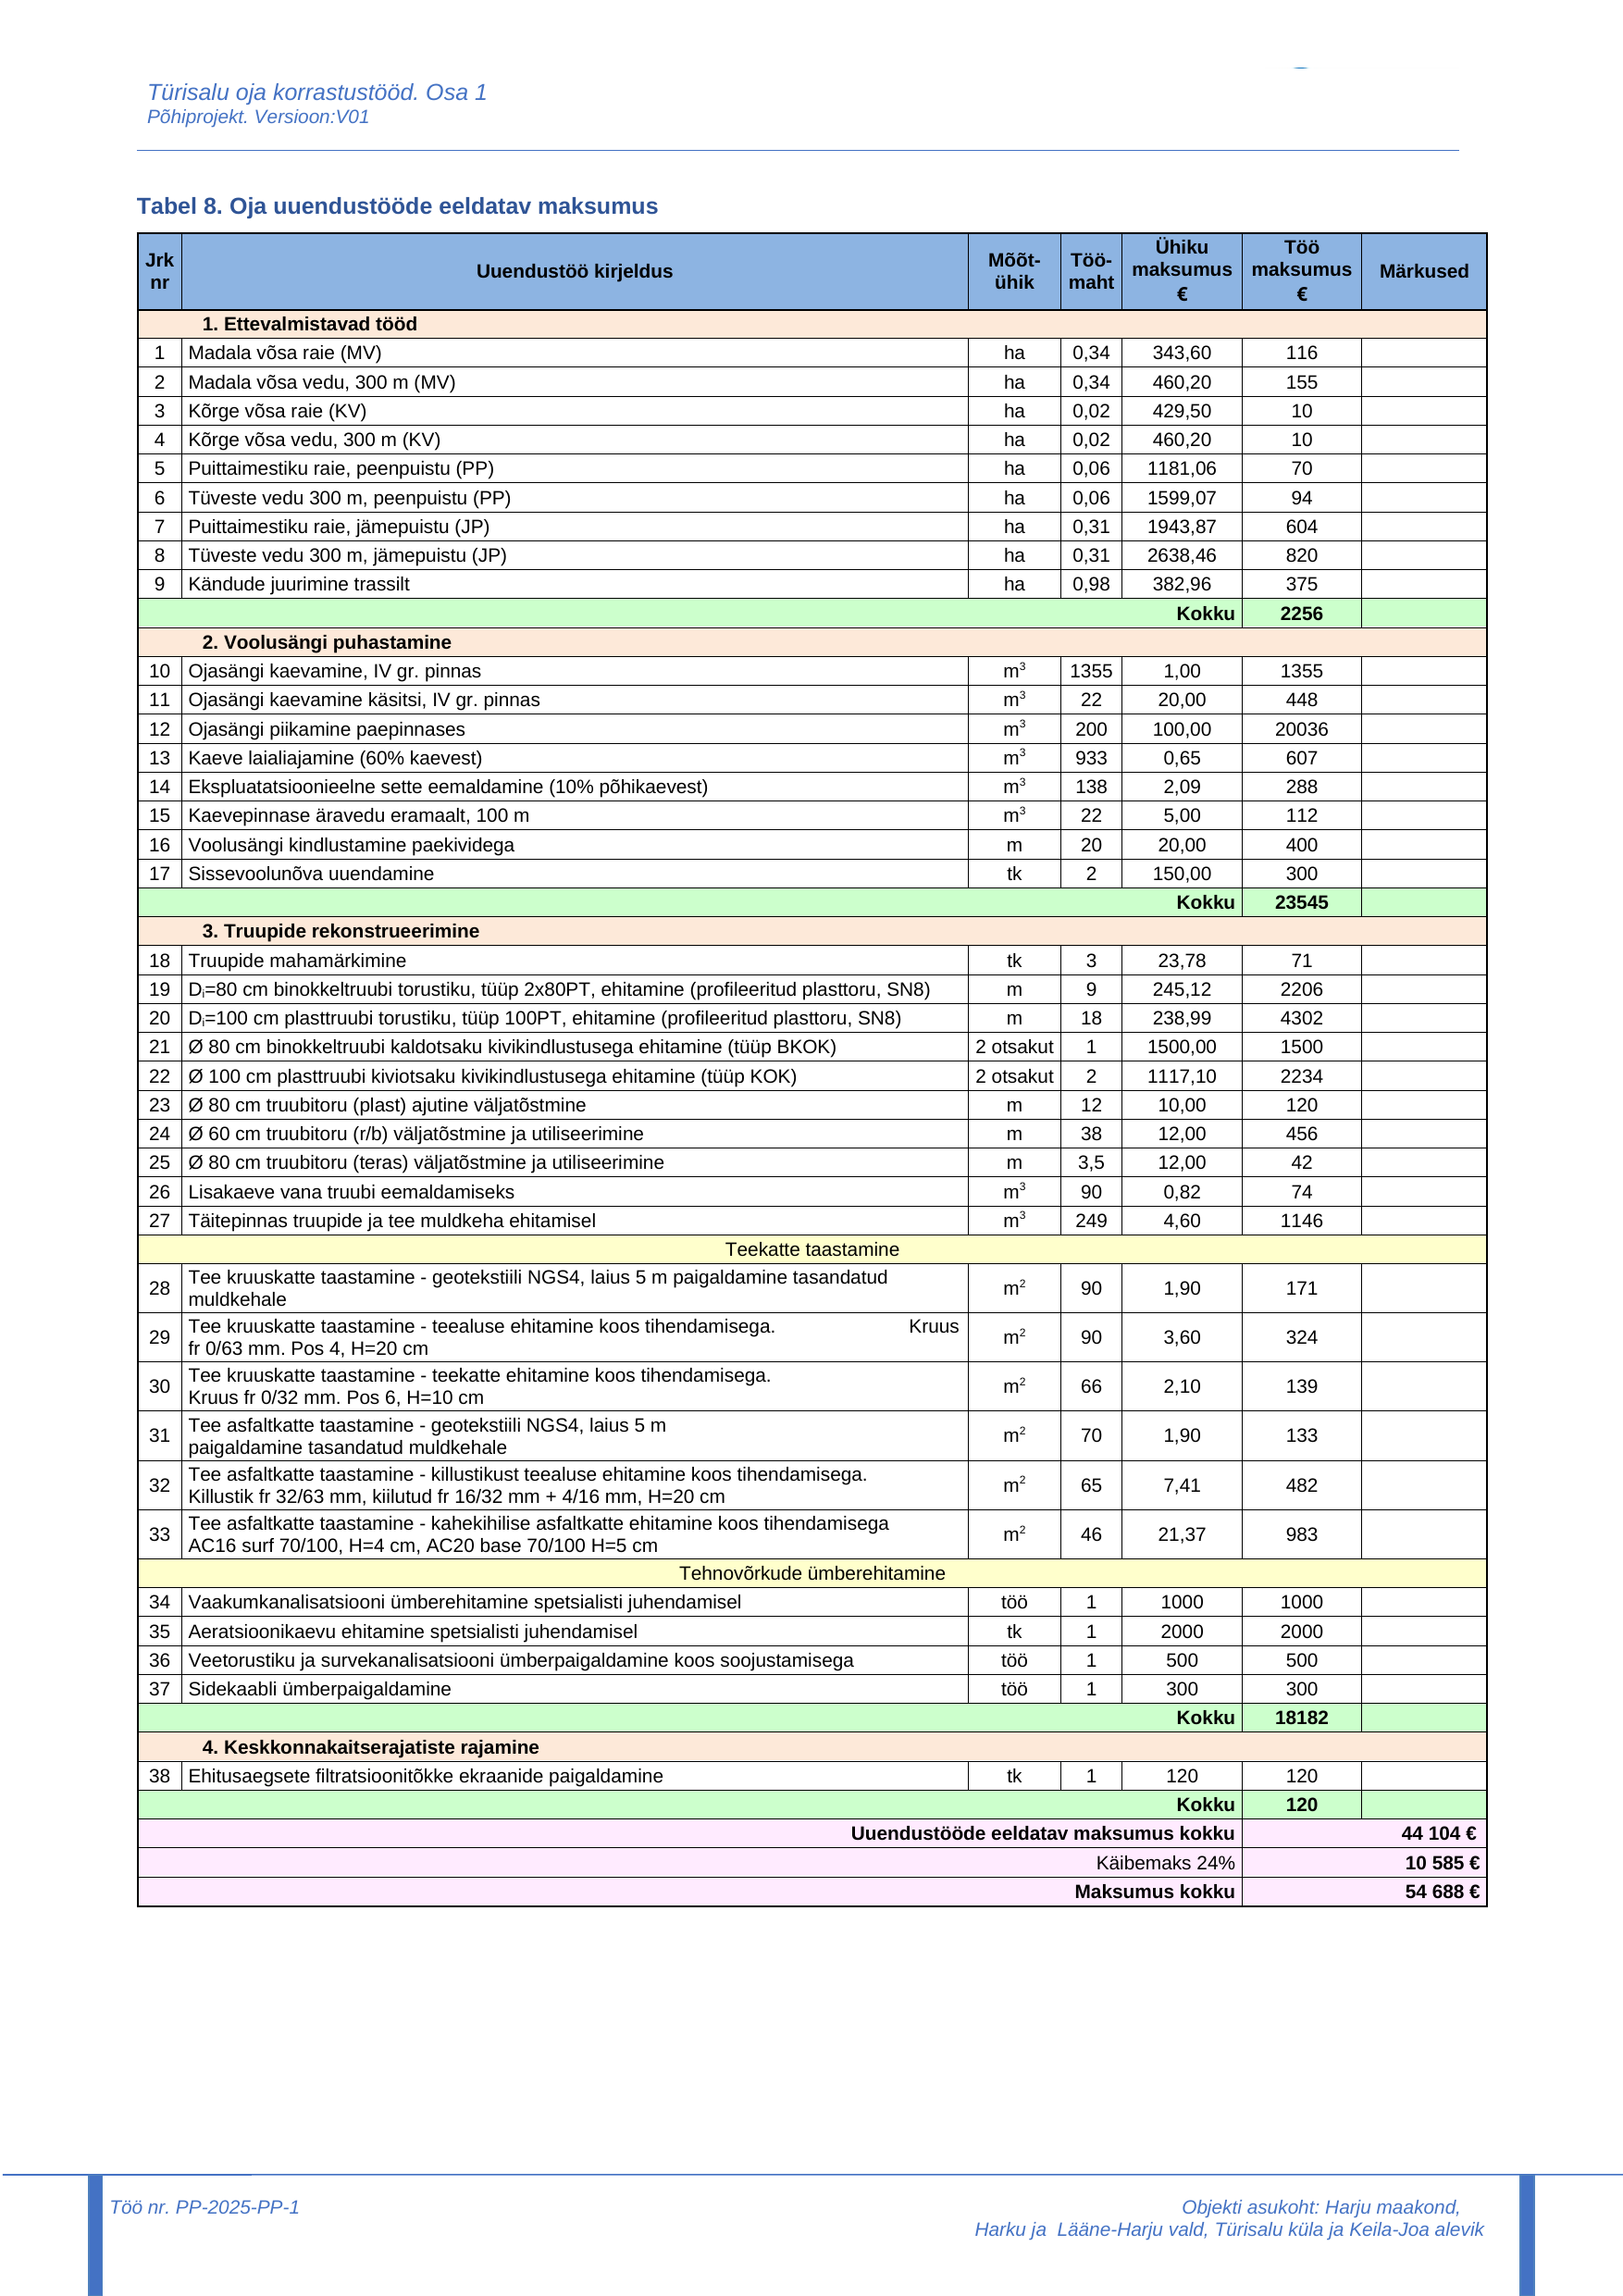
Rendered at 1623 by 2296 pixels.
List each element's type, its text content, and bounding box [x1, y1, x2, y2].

table_cell Maksumus kokku [139, 1878, 1242, 1905]
table_cell 171 [1243, 1264, 1361, 1312]
table_cell 1 [139, 339, 181, 366]
table_cell 4,60 [1122, 1207, 1242, 1235]
table_cell Tee kruuskatte taastamine - teekatte ehitamine koos tihendamisega. Kruus fr 0/32 mm. Pos 6, H=10 cm [182, 1362, 968, 1410]
table_cell 288 [1243, 773, 1361, 800]
table_cell 0,06 [1061, 483, 1121, 511]
table_cell 10 [1243, 426, 1361, 453]
table_cell [1362, 830, 1486, 858]
table_cell 30 [139, 1362, 181, 1410]
table_cell 245,12 [1122, 975, 1242, 1003]
table_cell ha [969, 454, 1060, 482]
table_cell 607 [1243, 744, 1361, 772]
table_cell [181, 1704, 969, 1731]
table_cell [1362, 397, 1486, 425]
table_cell ha [969, 397, 1060, 425]
table_cell 400 [1243, 830, 1361, 858]
table_cell 983 [1243, 1510, 1361, 1558]
table_cell m3 [969, 657, 1060, 685]
table_cell 12,00 [1122, 1120, 1242, 1148]
table_cell 300 [1243, 860, 1361, 887]
table_cell 94 [1243, 483, 1361, 511]
table_cell Kokku [1122, 888, 1242, 916]
table_cell 460,20 [1122, 367, 1242, 395]
table_cell tk [969, 1617, 1060, 1644]
table_cell 5,00 [1122, 801, 1242, 829]
table_cell Tüveste vedu 300 m, jämepuistu (JP) [182, 541, 968, 569]
table_cell Kaeve laialiajamine (60% kaevest) [182, 744, 968, 772]
table_cell ha [969, 367, 1060, 395]
table_cell 33 [139, 1510, 181, 1558]
table_cell 5 [139, 454, 181, 482]
table_cell 4302 [1243, 1004, 1361, 1032]
table_cell 26 [139, 1177, 181, 1205]
table_cell [969, 1791, 1060, 1818]
table_cell [1362, 657, 1486, 685]
table_cell m3 [969, 714, 1060, 742]
table_cell 482 [1243, 1461, 1361, 1509]
table_cell 1 [1061, 1646, 1121, 1674]
table_cell 18182 [1243, 1704, 1361, 1731]
table_cell 12,00 [1122, 1148, 1242, 1176]
table_cell [139, 599, 181, 627]
table_cell 3,60 [1122, 1313, 1242, 1361]
table_cell Puittaimestiku raie, jämepuistu (JP) [182, 513, 968, 540]
table_cell 120 [1243, 1091, 1361, 1119]
table_cell 2 [139, 367, 181, 395]
table_cell 448 [1243, 686, 1361, 714]
table_cell 23 [139, 1091, 181, 1119]
table_cell 300 [1122, 1675, 1242, 1703]
table_cell 28 [139, 1264, 181, 1312]
table_cell 2256 [1243, 599, 1361, 627]
table_cell [1362, 1704, 1486, 1731]
table_cell 1 [1061, 1033, 1121, 1061]
table_cell tk [969, 946, 1060, 974]
table_cell 1943,87 [1122, 513, 1242, 540]
table_cell 21 [139, 1033, 181, 1061]
table_cell [1362, 367, 1486, 395]
table_cell [969, 1704, 1060, 1731]
table_cell Veetorustiku ja survekanalisatsiooni ümberpaigaldamine koos soojustamisega [182, 1646, 968, 1674]
table_cell 120 [1243, 1791, 1361, 1818]
table_cell 500 [1243, 1646, 1361, 1674]
table_header Mõõt-ühik [969, 234, 1060, 309]
table_cell m2 [969, 1362, 1060, 1410]
table_cell Kokku [1122, 1704, 1242, 1731]
table_cell Kokku [1122, 1791, 1242, 1818]
table_cell 0,06 [1061, 454, 1121, 482]
table_cell Di=100 cm plasttruubi torustiku, tüüp 100PT, ehitamine (profileeritud plasttoru, SN8) [182, 1004, 968, 1032]
table_cell m2 [969, 1411, 1060, 1459]
table_cell 2 [1061, 860, 1121, 887]
table_header Märkused [1362, 234, 1486, 309]
table_cell 13 [139, 744, 181, 772]
table_cell [1362, 483, 1486, 511]
table_cell [1362, 541, 1486, 569]
table_cell [181, 599, 969, 627]
table_cell 2 [1061, 1061, 1121, 1089]
table_cell 16 [139, 830, 181, 858]
table_cell Ø 60 cm truubitoru (r/b) väljatõstmine ja utiliseerimine [182, 1120, 968, 1148]
table_cell 1,00 [1122, 657, 1242, 685]
table_cell Ø 80 cm truubitoru (teras) väljatõstmine ja utiliseerimine [182, 1148, 968, 1176]
table_cell Teekatte taastamine [139, 1235, 1486, 1263]
table_cell 155 [1243, 367, 1361, 395]
table_cell m3 [969, 1207, 1060, 1235]
table_cell [139, 888, 181, 916]
table_cell 8 [139, 541, 181, 569]
table_cell [1362, 946, 1486, 974]
table_cell 1355 [1243, 657, 1361, 685]
table_cell 0,31 [1061, 541, 1121, 569]
table_cell ha [969, 483, 1060, 511]
table_cell Tee asfaltkatte taastamine - kahekihilise asfaltkatte ehitamine koos tihendamisega AC16 surf 70/100, H=4 cm, AC20 base 70/100 H=5 cm [182, 1510, 968, 1558]
table_cell 820 [1243, 541, 1361, 569]
table_cell 3 [139, 397, 181, 425]
table_cell 12 [139, 714, 181, 742]
table_cell Ø 100 cm plasttruubi kiviotsaku kivikindlustusega ehitamine (tüüp KOK) [182, 1061, 968, 1089]
table_cell 2,10 [1122, 1362, 1242, 1410]
table_cell [1362, 1617, 1486, 1644]
table_cell 24 [139, 1120, 181, 1148]
table_cell 1599,07 [1122, 483, 1242, 511]
table_cell 1500,00 [1122, 1033, 1242, 1061]
table_cell [1362, 1207, 1486, 1235]
table_cell Kändude juurimine trassilt [182, 570, 968, 598]
table_cell Tee asfaltkatte taastamine - killustikust teealuse ehitamine koos tihendamisega. Killustik fr 32/63 mm, kiilutud fr 16/32 mm + 4/16 mm, H=20 cm [182, 1461, 968, 1509]
table_cell 1146 [1243, 1207, 1361, 1235]
table_cell 22 [139, 1061, 181, 1089]
table_cell 20036 [1243, 714, 1361, 742]
table_cell 4. Keskkonnakaitserajatiste rajamine [139, 1732, 1486, 1760]
table_cell Puittaimestiku raie, peenpuistu (PP) [182, 454, 968, 482]
table_cell 54 688 € [1243, 1878, 1486, 1905]
table_cell 6 [139, 483, 181, 511]
table_cell 0,34 [1061, 367, 1121, 395]
table_cell [969, 888, 1060, 916]
table_cell 2000 [1243, 1617, 1361, 1644]
table_cell 18 [1061, 1004, 1121, 1032]
table_cell 343,60 [1122, 339, 1242, 366]
table_cell Tee kruuskatte taastamine - geotekstiili NGS4, laius 5 m paigaldamine tasandatud muldkehale [182, 1264, 968, 1312]
table_cell 31 [139, 1411, 181, 1459]
table_cell [1362, 1091, 1486, 1119]
table_cell m3 [969, 686, 1060, 714]
table_cell ha [969, 541, 1060, 569]
table_cell tk [969, 1762, 1060, 1790]
table_cell 1 [1061, 1617, 1121, 1644]
table_cell 1500 [1243, 1033, 1361, 1061]
table_cell Tee kruuskatte taastamine - teealuse ehitamine koos tihendamisega. Kruus fr 0/63 mm. Pos 4, H=20 cm [182, 1313, 968, 1361]
table_cell 65 [1061, 1461, 1121, 1509]
table_cell [1362, 1313, 1486, 1361]
table_cell 37 [139, 1675, 181, 1703]
table_cell 15 [139, 801, 181, 829]
table_cell 375 [1243, 570, 1361, 598]
table_cell m [969, 975, 1060, 1003]
table_cell 456 [1243, 1120, 1361, 1148]
table_cell 2. Voolusängi puhastamine [139, 628, 1486, 656]
table_cell m3 [969, 1177, 1060, 1205]
table_cell [1362, 454, 1486, 482]
table_cell [1362, 426, 1486, 453]
table_cell 1 [1061, 1675, 1121, 1703]
table_cell Sissevoolunõva uuendamine [182, 860, 968, 887]
table_cell 933 [1061, 744, 1121, 772]
table_cell 1000 [1122, 1588, 1242, 1616]
table_cell 138 [1061, 773, 1121, 800]
table_cell 382,96 [1122, 570, 1242, 598]
table_cell 71 [1243, 946, 1361, 974]
table_cell m2 [969, 1264, 1060, 1312]
table_cell Madala võsa raie (MV) [182, 339, 968, 366]
table_cell 112 [1243, 801, 1361, 829]
table_cell Kaevepinnase äravedu eramaalt, 100 m [182, 801, 968, 829]
table_cell m [969, 1004, 1060, 1032]
table_cell [1362, 975, 1486, 1003]
table_cell 0,34 [1061, 339, 1121, 366]
table_cell [1060, 1791, 1122, 1818]
table_cell Lisakaeve vana truubi eemaldamiseks [182, 1177, 968, 1205]
table_header Ühiku maksumus € [1122, 234, 1242, 309]
table_cell [1362, 714, 1486, 742]
table_cell Ekspluatatsioonieelne sette eemaldamine (10% põhikaevest) [182, 773, 968, 800]
table_cell 38 [139, 1762, 181, 1790]
table_cell Ø 80 cm binokkeltruubi kaldotsaku kivikindlustusega ehitamine (tüüp BKOK) [182, 1033, 968, 1061]
table_cell 10,00 [1122, 1091, 1242, 1119]
table_cell Kokku [1122, 599, 1242, 627]
table_cell 35 [139, 1617, 181, 1644]
table_cell 460,20 [1122, 426, 1242, 453]
table_cell Kõrge võsa raie (KV) [182, 397, 968, 425]
table_cell 36 [139, 1646, 181, 1674]
table_cell 46 [1061, 1510, 1121, 1558]
table_cell 2 otsakut [969, 1033, 1060, 1061]
table_cell 20 [1061, 830, 1121, 858]
table_cell [1362, 513, 1486, 540]
table_cell 3 [1061, 946, 1121, 974]
table_cell 0,02 [1061, 426, 1121, 453]
table_cell 70 [1243, 454, 1361, 482]
table_cell ha [969, 570, 1060, 598]
table_cell 249 [1061, 1207, 1121, 1235]
table_cell 1,90 [1122, 1411, 1242, 1459]
table_cell 1,90 [1122, 1264, 1242, 1312]
table_cell 34 [139, 1588, 181, 1616]
table_cell 11 [139, 686, 181, 714]
table_cell 74 [1243, 1177, 1361, 1205]
table_cell 7,41 [1122, 1461, 1242, 1509]
table_cell [1362, 1120, 1486, 1148]
table_cell 90 [1061, 1264, 1121, 1312]
table_cell 27 [139, 1207, 181, 1235]
table_cell Madala võsa vedu, 300 m (MV) [182, 367, 968, 395]
table_cell Ehitusaegsete filtratsioonitõkke ekraanide paigaldamine [182, 1762, 968, 1790]
table_cell [1362, 1411, 1486, 1459]
table_cell m3 [969, 773, 1060, 800]
table_cell m [969, 1148, 1060, 1176]
table_cell 0,02 [1061, 397, 1121, 425]
table_cell [1362, 1510, 1486, 1558]
table_cell 17 [139, 860, 181, 887]
table_cell [139, 1791, 181, 1818]
table_cell töö [969, 1675, 1060, 1703]
table_cell 9 [1061, 975, 1121, 1003]
table_cell 19 [139, 975, 181, 1003]
table_cell Aeratsioonikaevu ehitamine spetsialisti juhendamisel [182, 1617, 968, 1644]
table_cell Tee asfaltkatte taastamine - geotekstiili NGS4, laius 5 m paigaldamine tasandatud muldkehale [182, 1411, 968, 1459]
table_cell m [969, 830, 1060, 858]
table_cell 150,00 [1122, 860, 1242, 887]
table_cell 0,98 [1061, 570, 1121, 598]
table_cell [1362, 888, 1486, 916]
table_cell m [969, 1091, 1060, 1119]
table_cell Ojasängi piikamine paepinnases [182, 714, 968, 742]
table_cell m2 [969, 1510, 1060, 1558]
subtitle Tabel 8. Oja uuendustööde eeldatav maksumus [137, 192, 1486, 218]
table_cell [1362, 1264, 1486, 1312]
table_cell 139 [1243, 1362, 1361, 1410]
table_cell 4 [139, 426, 181, 453]
table_cell 2000 [1122, 1617, 1242, 1644]
table_cell [1362, 599, 1486, 627]
table_cell 23,78 [1122, 946, 1242, 974]
table_cell 1. Ettevalmistavad tööd [139, 311, 1486, 338]
table_cell 116 [1243, 339, 1361, 366]
table_cell 1000 [1243, 1588, 1361, 1616]
table_cell [1362, 1177, 1486, 1205]
table_cell 25 [139, 1148, 181, 1176]
table_cell [1362, 1362, 1486, 1410]
table_cell 10 585 € [1243, 1848, 1486, 1876]
table_cell 12 [1061, 1091, 1121, 1119]
table_cell tk [969, 860, 1060, 887]
table_cell 2 otsakut [969, 1061, 1060, 1089]
table_cell [969, 599, 1060, 627]
table_cell 120 [1122, 1762, 1242, 1790]
table_cell Kõrge võsa vedu, 300 m (KV) [182, 426, 968, 453]
table_cell Tehnovõrkude ümberehitamine [139, 1559, 1486, 1587]
table_cell [1362, 744, 1486, 772]
table_cell 133 [1243, 1411, 1361, 1459]
table_cell 1117,10 [1122, 1061, 1242, 1089]
table_cell 7 [139, 513, 181, 540]
table_cell 20,00 [1122, 830, 1242, 858]
table_cell 20,00 [1122, 686, 1242, 714]
table_cell [1362, 570, 1486, 598]
table_cell [1362, 1791, 1486, 1818]
table_cell 22 [1061, 686, 1121, 714]
table_cell Uuendustööde eeldatav maksumus kokku [139, 1819, 1242, 1847]
table_cell 429,50 [1122, 397, 1242, 425]
table_cell töö [969, 1646, 1060, 1674]
table_cell 1181,06 [1122, 454, 1242, 482]
table_cell [181, 888, 969, 916]
table_cell 3,5 [1061, 1148, 1121, 1176]
table_cell 1 [1061, 1762, 1121, 1790]
table_cell [1362, 686, 1486, 714]
table_cell 38 [1061, 1120, 1121, 1148]
table_cell 70 [1061, 1411, 1121, 1459]
table_cell [139, 1704, 181, 1731]
table_cell [1060, 888, 1122, 916]
table_cell 21,37 [1122, 1510, 1242, 1558]
table_cell [1362, 773, 1486, 800]
table_cell Sidekaabli ümberpaigaldamine [182, 1675, 968, 1703]
table_cell m3 [969, 801, 1060, 829]
table_cell 44 104 € [1243, 1819, 1486, 1847]
table_header Jrk nr [139, 234, 181, 309]
table_cell [1362, 1588, 1486, 1616]
table_cell 18 [139, 946, 181, 974]
table_cell 2,09 [1122, 773, 1242, 800]
table_cell 1 [1061, 1588, 1121, 1616]
table_cell [1362, 1675, 1486, 1703]
table_cell 324 [1243, 1313, 1361, 1361]
table_cell 14 [139, 773, 181, 800]
table_cell m [969, 1120, 1060, 1148]
table_cell Truupide mahamärkimine [182, 946, 968, 974]
table_cell 0,65 [1122, 744, 1242, 772]
table_cell m3 [969, 744, 1060, 772]
table_cell Tüveste vedu 300 m, peenpuistu (PP) [182, 483, 968, 511]
table_cell 3. Truupide rekonstrueerimine [139, 917, 1486, 945]
table_cell Ø 80 cm truubitoru (plast) ajutine väljatõstmine [182, 1091, 968, 1119]
table_cell Vaakumkanalisatsiooni ümberehitamine spetsialisti juhendamisel [182, 1588, 968, 1616]
table_cell 10 [1243, 397, 1361, 425]
table_cell [1362, 801, 1486, 829]
table_cell [1362, 860, 1486, 887]
table_cell 90 [1061, 1177, 1121, 1205]
table_cell [1362, 1762, 1486, 1790]
table_cell ha [969, 426, 1060, 453]
table_cell 66 [1061, 1362, 1121, 1410]
table_cell 20 [139, 1004, 181, 1032]
table_cell 604 [1243, 513, 1361, 540]
table_cell [1362, 1148, 1486, 1176]
table_cell 22 [1061, 801, 1121, 829]
table_cell Di=80 cm binokkeltruubi torustiku, tüüp 2x80PT, ehitamine (profileeritud plasttoru, SN8) [182, 975, 968, 1003]
table_cell 500 [1122, 1646, 1242, 1674]
table_cell [1060, 599, 1122, 627]
table_cell Voolusängi kindlustamine paekividega [182, 830, 968, 858]
table_cell 0,31 [1061, 513, 1121, 540]
table_cell 200 [1061, 714, 1121, 742]
table_header Töö-maht [1061, 234, 1121, 309]
table_cell [1060, 1704, 1122, 1731]
table_cell 120 [1243, 1762, 1361, 1790]
table_cell [1362, 1004, 1486, 1032]
table_cell 1355 [1061, 657, 1121, 685]
table_header Uuendustöö kirjeldus [182, 234, 968, 309]
table_cell Käibemaks 24% [139, 1848, 1242, 1876]
table_cell [1362, 1461, 1486, 1509]
table_cell 23545 [1243, 888, 1361, 916]
table_header Töö maksumus € [1243, 234, 1361, 309]
table_cell Ojasängi kaevamine, IV gr. pinnas [182, 657, 968, 685]
table_cell 2234 [1243, 1061, 1361, 1089]
table_cell töö [969, 1588, 1060, 1616]
table_cell 42 [1243, 1148, 1361, 1176]
table_cell m2 [969, 1461, 1060, 1509]
table_cell ha [969, 513, 1060, 540]
table_cell Ojasängi kaevamine käsitsi, IV gr. pinnas [182, 686, 968, 714]
table_cell 100,00 [1122, 714, 1242, 742]
table_cell 238,99 [1122, 1004, 1242, 1032]
table_cell 32 [139, 1461, 181, 1509]
table_cell 10 [139, 657, 181, 685]
table_cell 29 [139, 1313, 181, 1361]
table_cell 9 [139, 570, 181, 598]
table_cell [1362, 339, 1486, 366]
table_cell 0,82 [1122, 1177, 1242, 1205]
table_cell [1362, 1061, 1486, 1089]
table_cell Täitepinnas truupide ja tee muldkeha ehitamisel [182, 1207, 968, 1235]
table_cell 2206 [1243, 975, 1361, 1003]
table_cell 2638,46 [1122, 541, 1242, 569]
table_cell m2 [969, 1313, 1060, 1361]
table_cell [181, 1791, 969, 1818]
table_cell 90 [1061, 1313, 1121, 1361]
table_cell [1362, 1646, 1486, 1674]
table_cell ha [969, 339, 1060, 366]
table_cell 300 [1243, 1675, 1361, 1703]
table_cell [1362, 1033, 1486, 1061]
